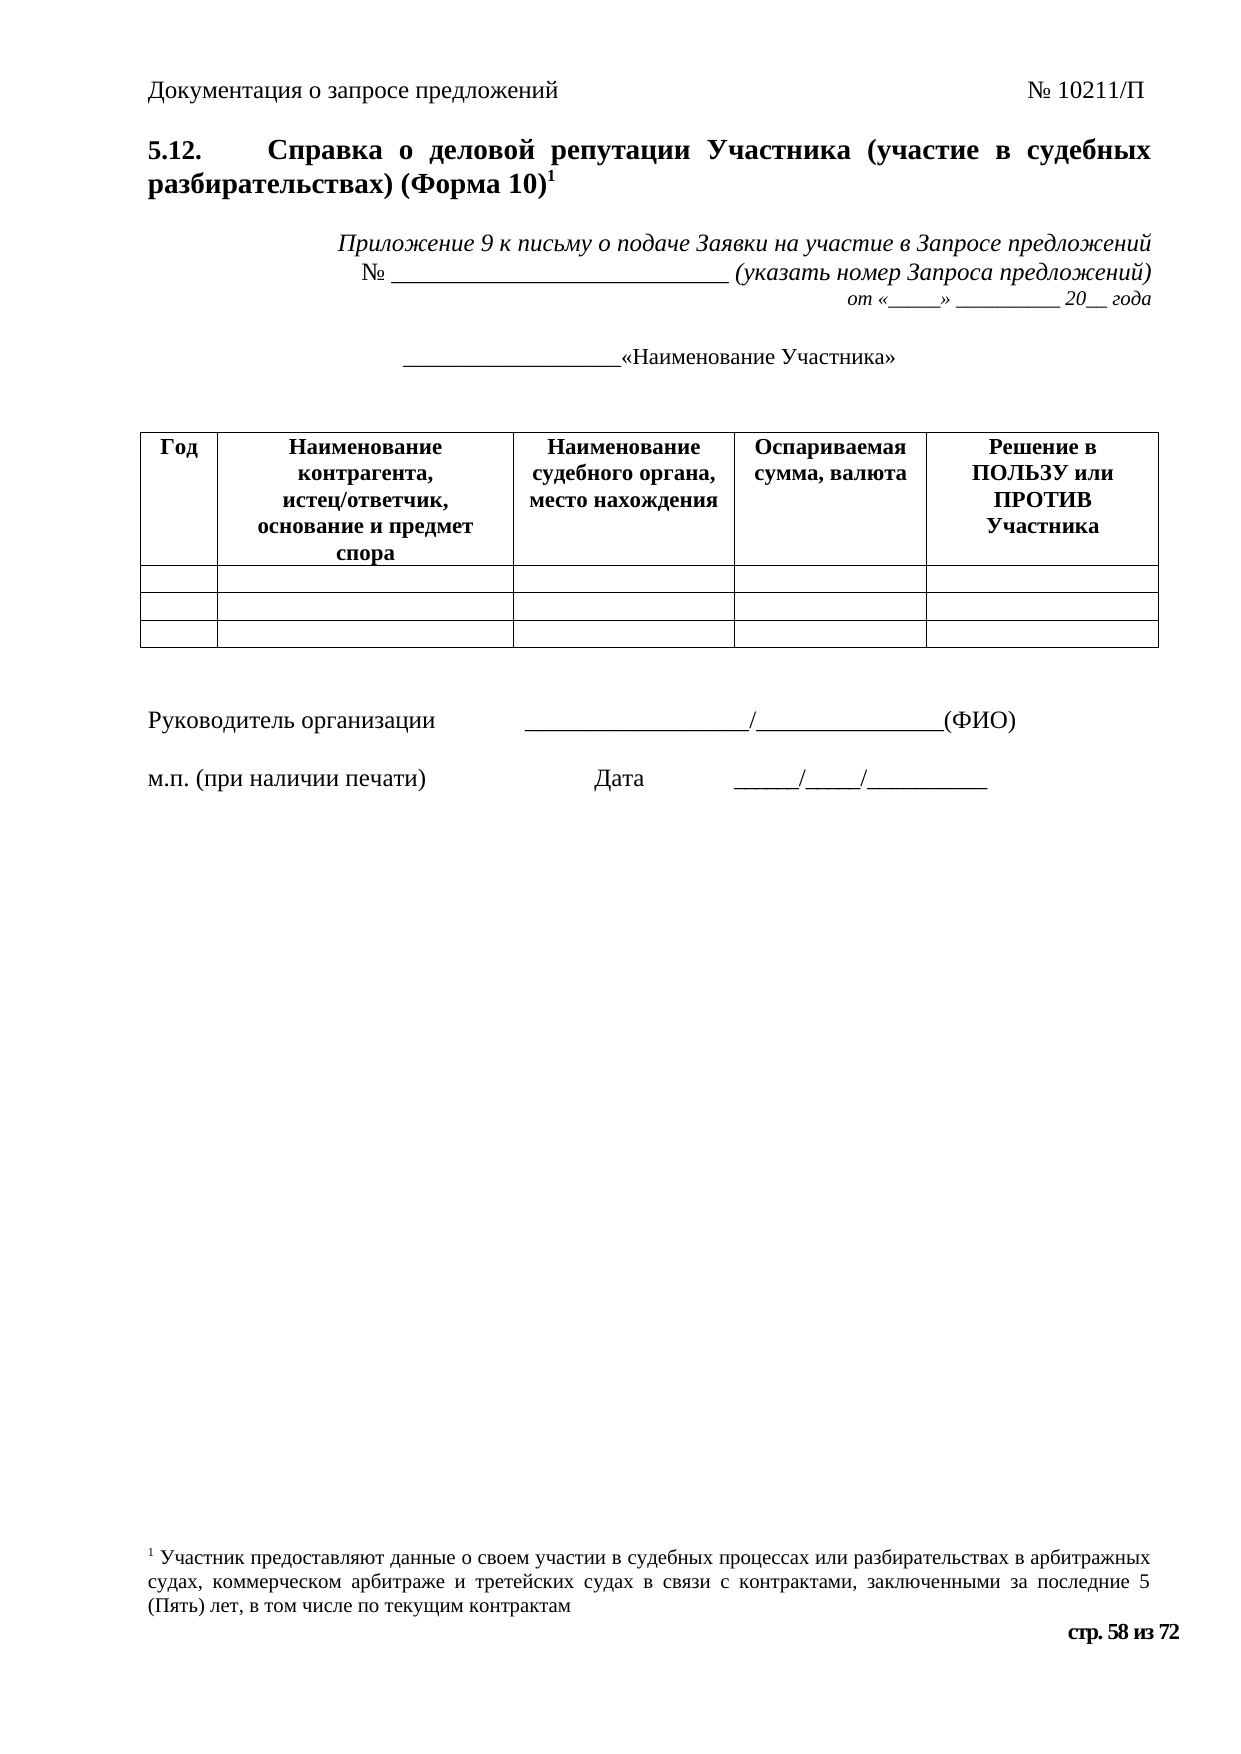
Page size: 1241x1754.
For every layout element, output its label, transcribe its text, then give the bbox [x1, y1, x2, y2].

table_cell [927, 566, 1158, 592]
table_cell [218, 621, 513, 647]
text м.п. (при наличии печати) Дата / / [148, 763, 1152, 792]
table_header Оспариваемая сумма, валюта [735, 433, 926, 565]
list Справка о деловой репутации Участника (участие в судебных разбирательствах) (Форма 10) [148, 132, 1152, 199]
table_cell [514, 566, 734, 592]
table_cell [927, 593, 1158, 620]
text Приложение 9 к письму о подаче Заявки на участие в Запросе предложений [148, 228, 1152, 257]
table_cell [141, 593, 217, 620]
text Руководитель организации /_______________(ФИО) [148, 706, 1152, 734]
text от «_____» __________ 20__ года [148, 286, 1152, 310]
table_cell [141, 621, 217, 647]
table_header Год [141, 433, 217, 565]
table_cell [735, 593, 926, 620]
table_header Решение в ПОЛЬЗУ или ПРОТИВ Участника [927, 433, 1158, 565]
table_cell [141, 566, 217, 592]
table_header Наименование контрагента, истец/ответчик, основание и предмет спора [218, 433, 513, 565]
table_cell [735, 566, 926, 592]
text ___________________«Наименование Участника» [148, 343, 1152, 370]
table_cell [514, 593, 734, 620]
table_cell [218, 566, 513, 592]
table_cell [927, 621, 1158, 647]
text № ___________________________ (указать номер Запроса предложений) [148, 257, 1152, 286]
table_header Наименование судебного органа, место нахождения [514, 433, 734, 565]
table_cell [735, 621, 926, 647]
table_cell [218, 593, 513, 620]
table_cell [514, 621, 734, 647]
